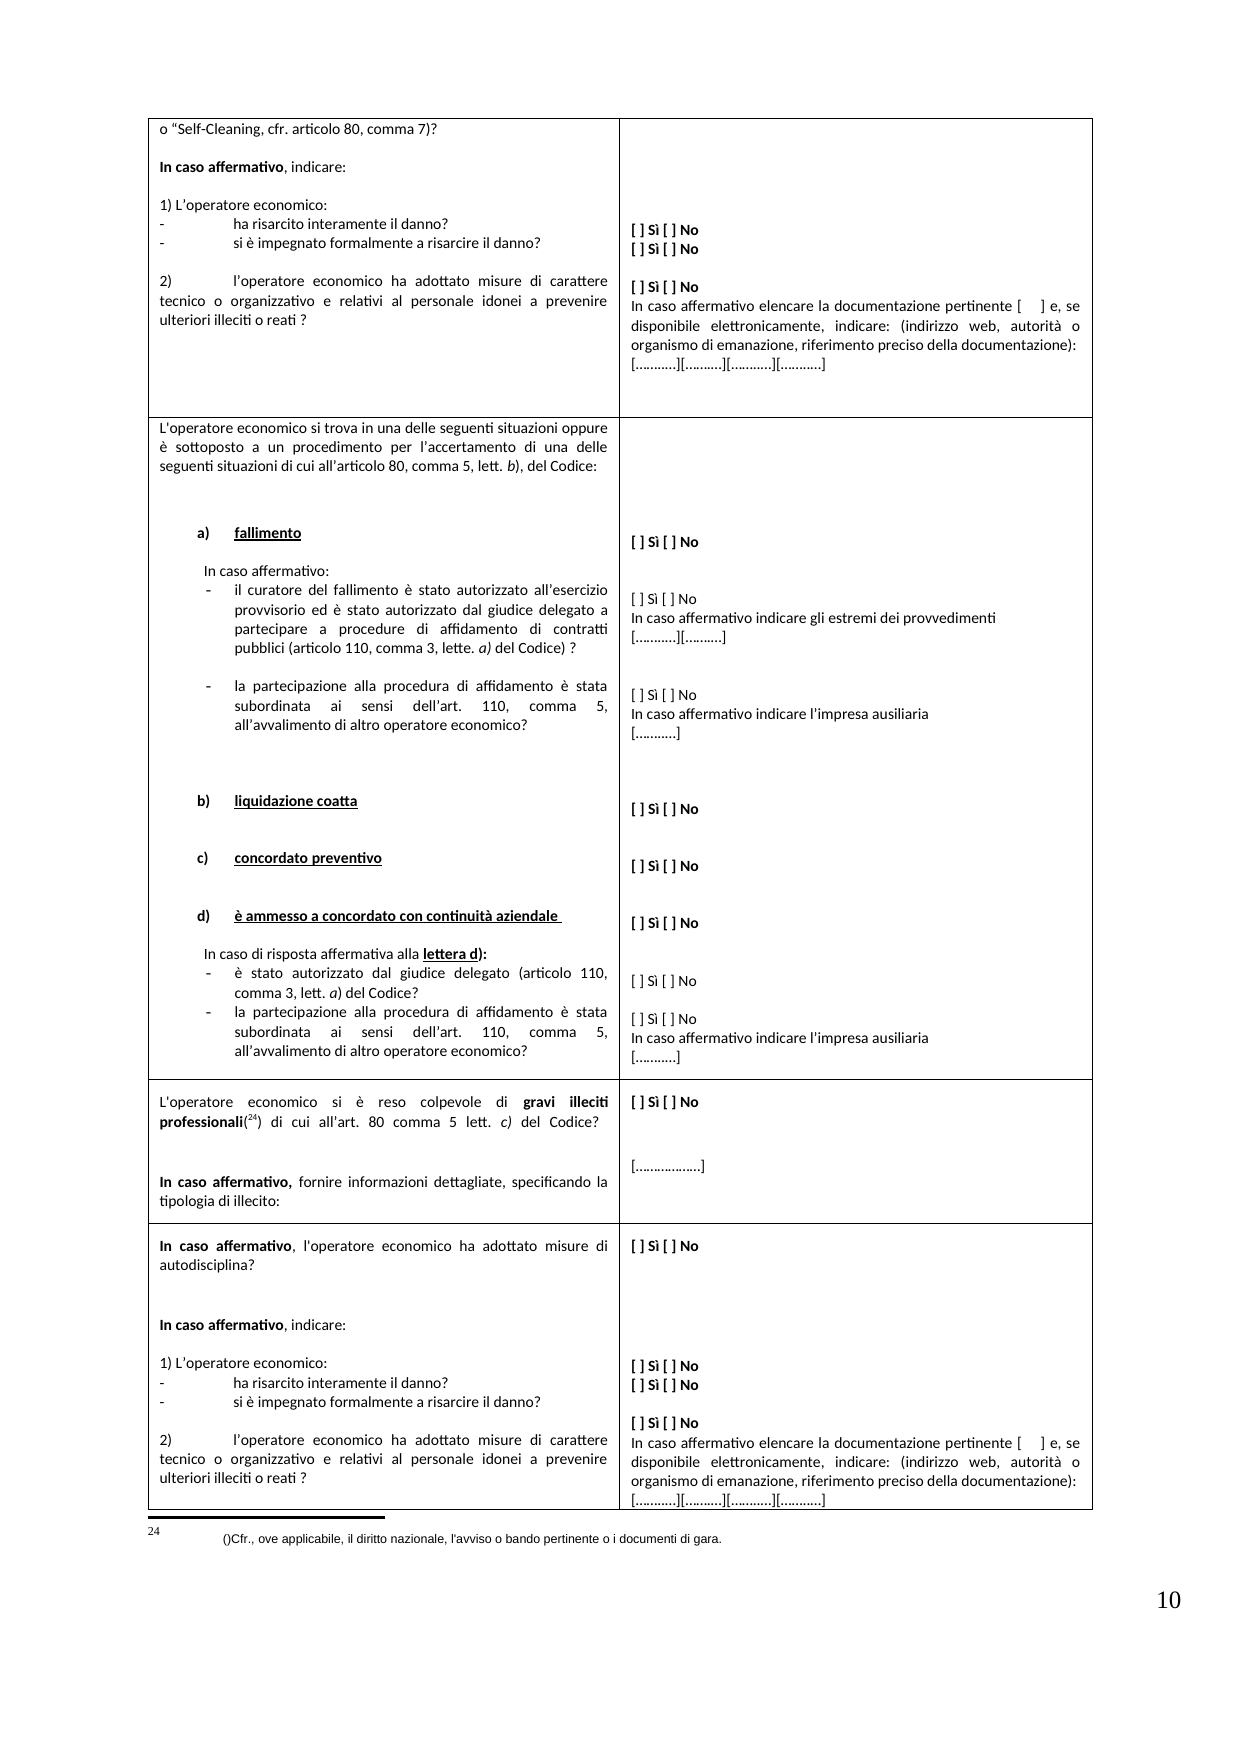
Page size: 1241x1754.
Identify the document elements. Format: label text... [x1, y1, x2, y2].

table_cell L'operatore economico si trova in una delle seguenti situazioni oppure è sottoposto a un procedimento per l’accertamento di una delle seguenti situazioni di cui all’articolo 80, comma 5, lett. b), del Codice: fallimento In caso affermativo: il curatore del fallimento è stato autorizzato all’esercizio provvisorio ed è stato autorizzato dal giudice delegato a partecipare a procedure di affidamento di contratti pubblici (articolo 110, comma 3, lette. a) del Codice) ? la partecipazione alla procedura di affidamento è stata subordinata ai sensi dell’art. 110, comma 5, all’avvalimento di altro operatore economico? liquidazione coatta concordato preventivo è ammesso a concordato con continuità aziendale In caso di risposta affermativa alla lettera d): è stato autorizzato dal giudice delegato (articolo 110, comma 3, lett. a) del Codice? la partecipazione alla procedura di affidamento è stata subordinata ai sensi dell’art. 110, comma 5, all’avvalimento di altro operatore economico? [149, 418, 619, 1079]
table_cell [ ] Sì [ ] No [ ] Sì [ ] No In caso affermativo indicare gli estremi dei provvedimenti [……..…][…….…] [ ] Sì [ ] No In caso affermativo indicare l’impresa ausiliaria [……..…] [ ] Sì [ ] No [ ] Sì [ ] No [ ] Sì [ ] No [ ] Sì [ ] No [ ] Sì [ ] No In caso affermativo indicare l’impresa ausiliaria [……..…] [620, 418, 1092, 1079]
table_cell [ ] Sì [ ] No [………………] [620, 1080, 1092, 1223]
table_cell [620, 1224, 1092, 1509]
table_cell L'operatore economico si è reso colpevole di gravi illeciti professionali() di cui all’art. 80 comma 5 lett. c) del Codice? In caso affermativo, fornire informazioni dettagliate, specificando la tipologia di illecito: [149, 1080, 619, 1223]
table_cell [620, 119, 1092, 417]
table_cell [149, 1224, 619, 1509]
